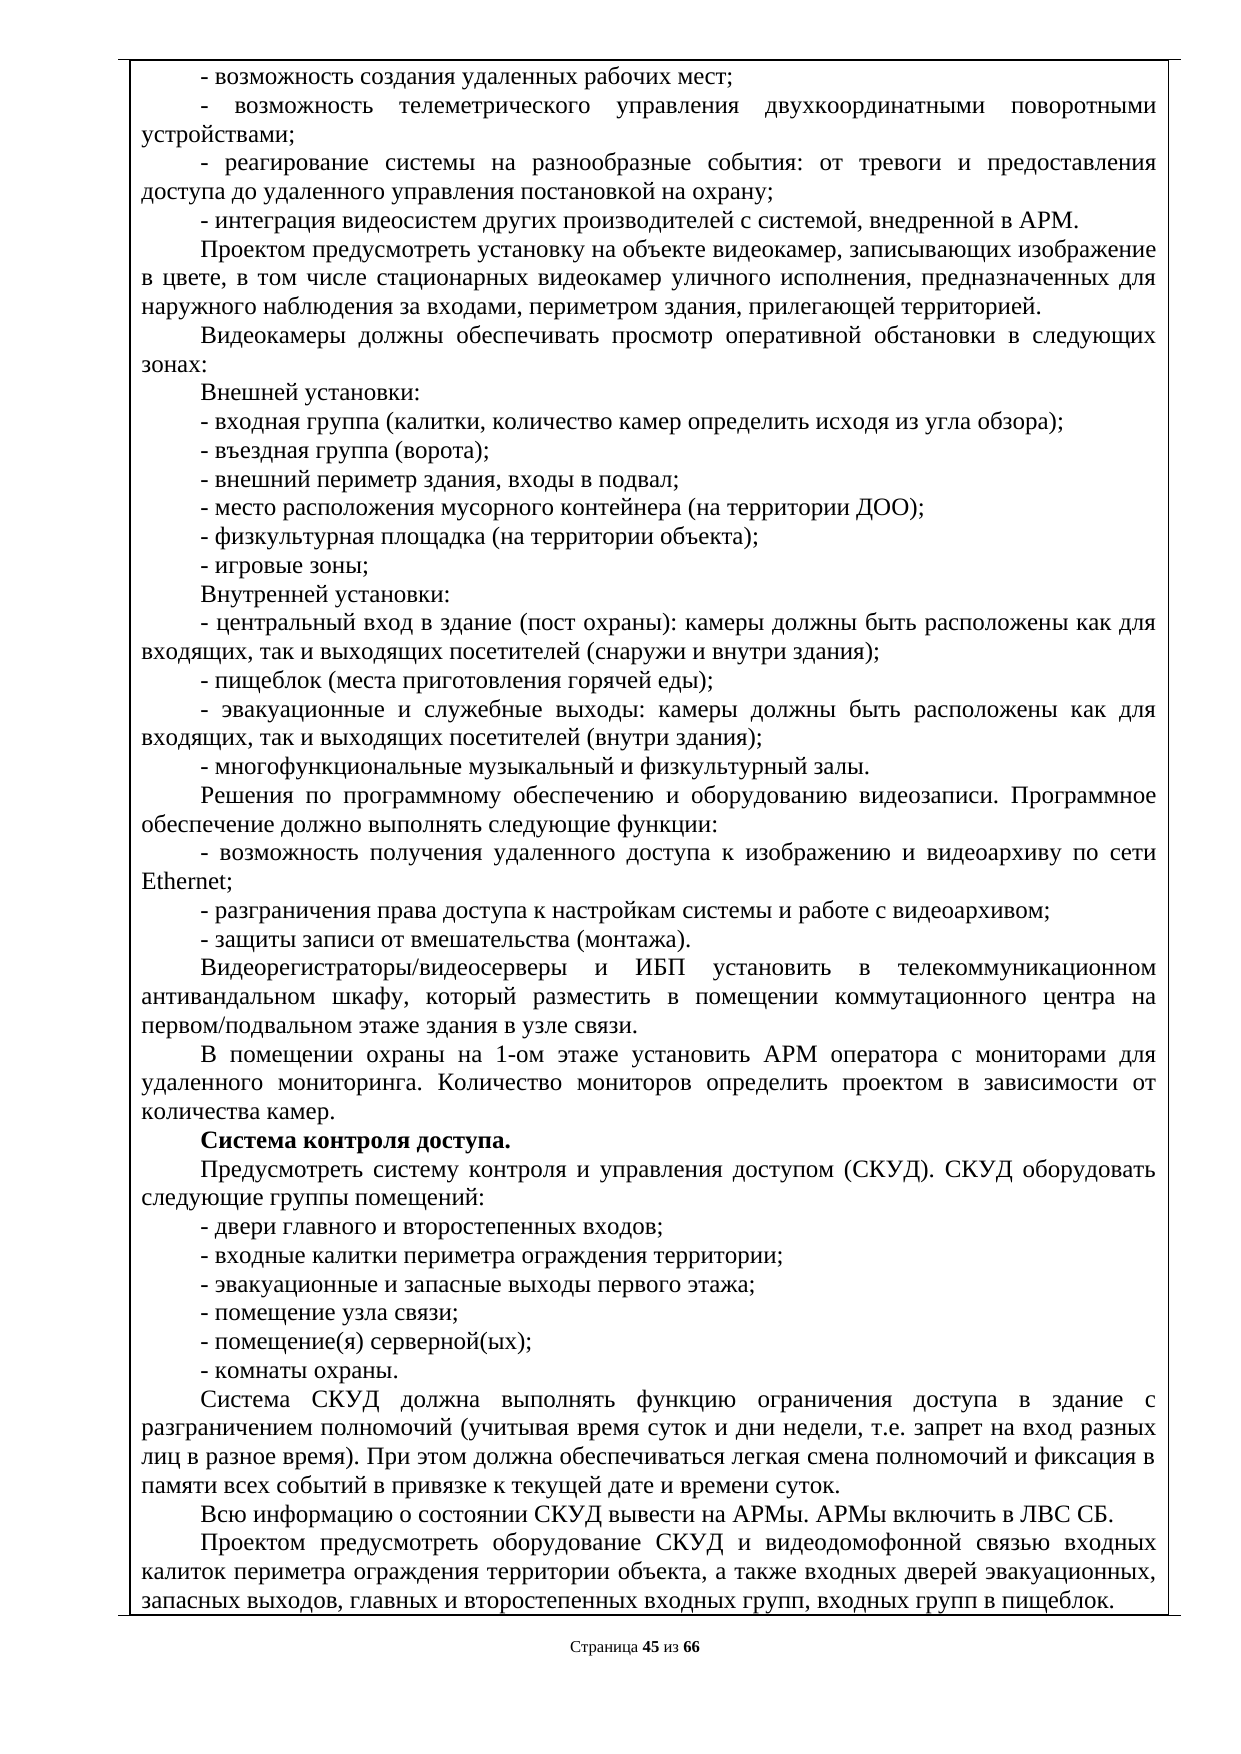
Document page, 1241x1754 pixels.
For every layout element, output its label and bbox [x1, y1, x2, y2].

table_cell [118, 60, 129, 1615]
table_cell [1169, 60, 1181, 1615]
